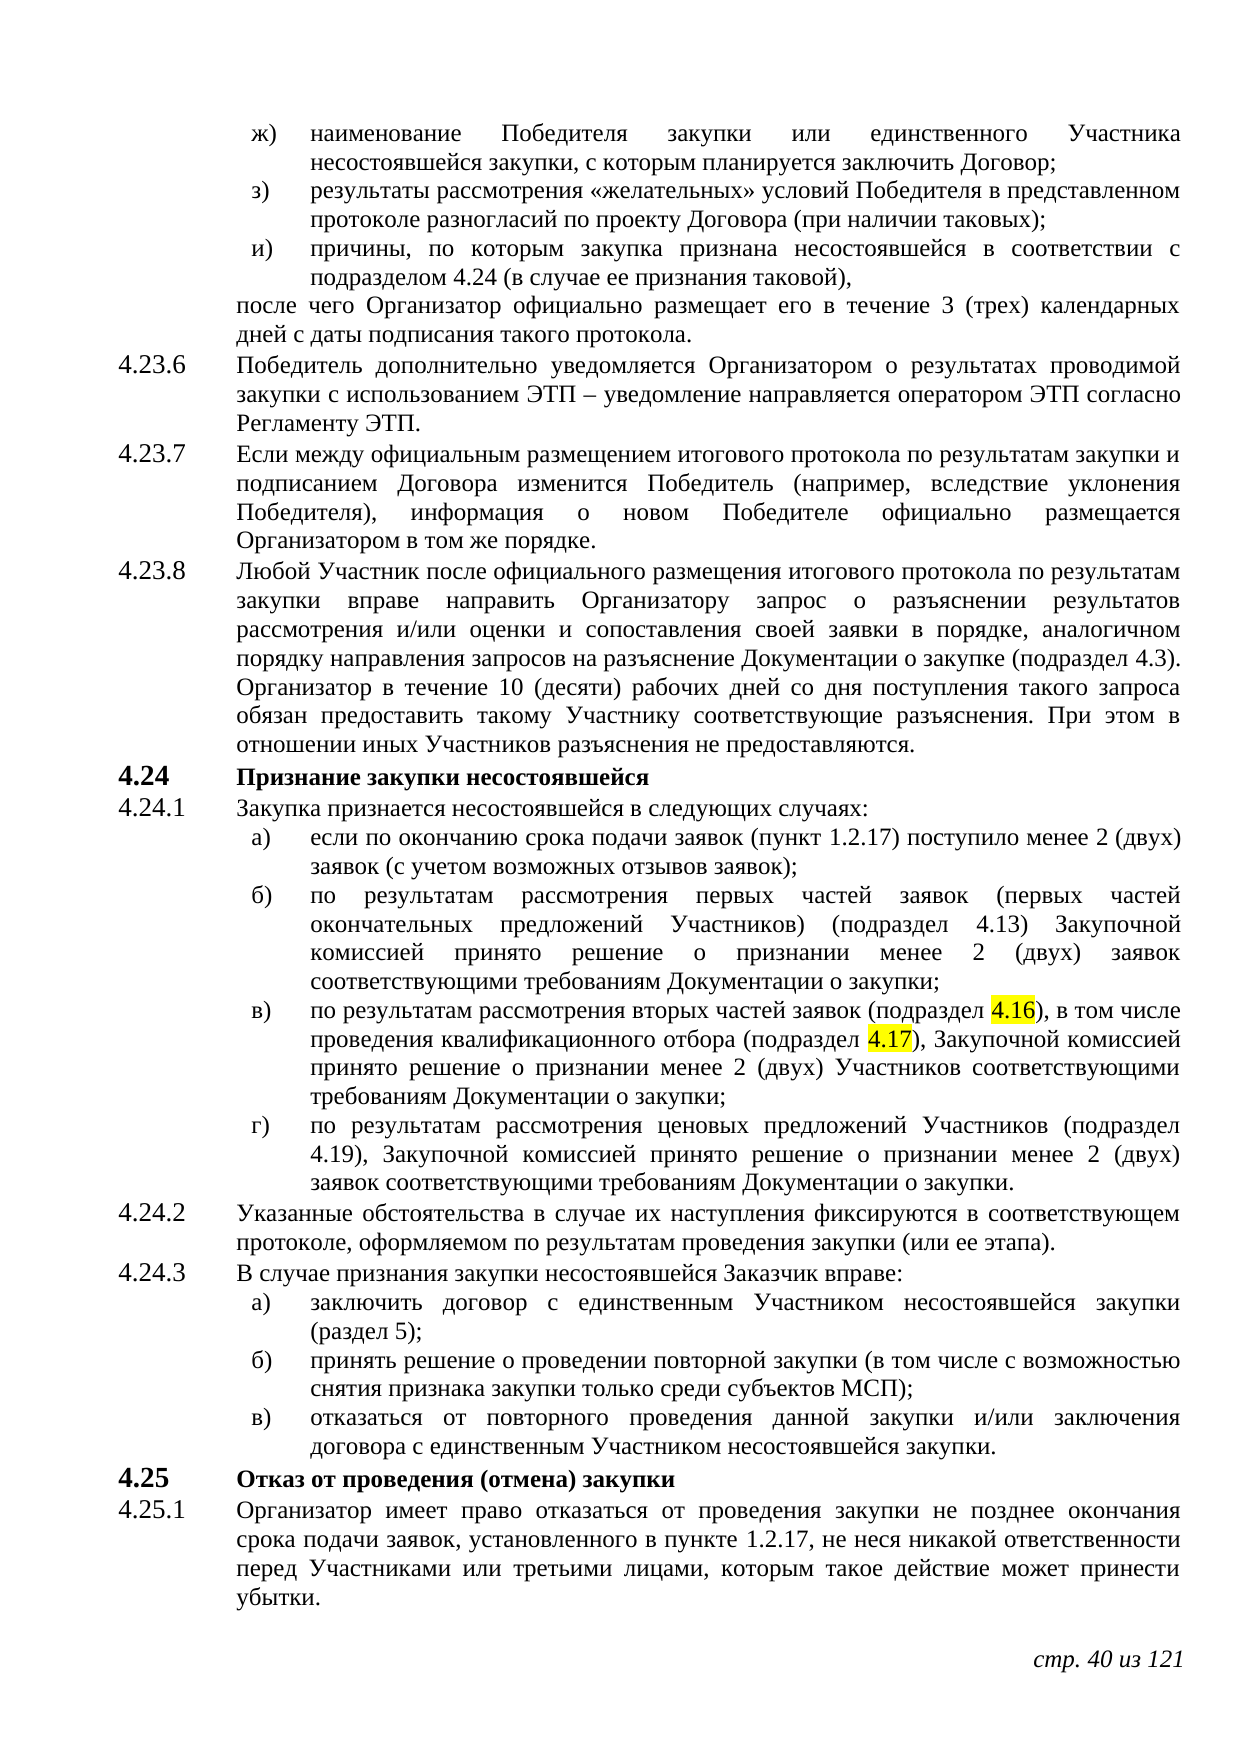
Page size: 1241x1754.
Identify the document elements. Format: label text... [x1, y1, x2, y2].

text Закупка признается несостоявшейся в следующих случаях: [118, 791, 1181, 822]
text заключить договор с единственным Участником несостоявшейся закупки (раздел 5); [251, 1287, 1181, 1345]
subtitle Отказ от проведения (отмена) закупки [118, 1460, 1181, 1493]
list после чего Организатор официально размещает его в течение 3 (трех) календарных дней с даты подписания такого протокола. [236, 291, 1181, 348]
text причины, по которым закупка признана несостоявшейся в соответствии с подразделом 4.24 (в случае ее признания таковой), [251, 233, 1181, 291]
text если по окончанию срока подачи заявок (пункт 1.2.17) поступило менее 2 (двух) заявок (с учетом возможных отзывов заявок); [251, 822, 1181, 880]
text Указанные обстоятельства в случае их наступления фиксируются в соответствующем протоколе, оформляемом по результатам проведения закупки (или ее этапа). [118, 1196, 1181, 1256]
text по результатам рассмотрения вторых частей заявок (подраздел 4.16), в том числе проведения квалификационного отбора (подраздел 4.17), Закупочной комиссией принято решение о признании менее 2 (двух) Участников соответствующими требованиям Документации о закупки; [251, 995, 1181, 1110]
text по результатам рассмотрения первых частей заявок (первых частей окончательных предложений Участников) (подраздел 4.13) Закупочной комиссией принято решение о признании менее 2 (двух) заявок соответствующими требованиям Документации о закупки; [251, 880, 1181, 995]
text отказаться от повторного проведения данной закупки и/или заключения договора с единственным Участником несостоявшейся закупки. [251, 1402, 1181, 1460]
text В случае признания закупки несостоявшейся Заказчик вправе: [118, 1256, 1181, 1287]
text по результатам рассмотрения ценовых предложений Участников (подраздел 4.19), Закупочной комиссией принято решение о признании менее 2 (двух) заявок соответствующими требованиям Документации о закупки. [251, 1110, 1181, 1196]
text Организатор имеет право отказаться от проведения закупки не позднее окончания срока подачи заявок, установленного в пункте 1.2.17, не неся никакой ответственности перед Участниками или третьими лицами, которым такое действие может принести убытки. [118, 1493, 1181, 1611]
text принять решение о проведении повторной закупки (в том числе с возможностью снятия признака закупки только среди субъектов МСП); [251, 1345, 1181, 1402]
subtitle Признание закупки несостоявшейся [118, 758, 1181, 791]
text Победитель дополнительно уведомляется Организатором о результатах проводимой закупки с использованием ЭТП – уведомление направляется оператором ЭТП согласно Регламенту ЭТП. [118, 348, 1181, 437]
text результаты рассмотрения «желательных» условий Победителя в представленном протоколе разногласий по проекту Договора (при наличии таковых); [251, 176, 1181, 233]
text Если между официальным размещением итогового протокола по результатам закупки и подписанием Договора изменится Победитель (например, вследствие уклонения Победителя), информация о новом Победителе официально размещается Организатором в том же порядке. [118, 437, 1181, 554]
text Любой Участник после официального размещения итогового протокола по результатам закупки вправе направить Организатору запрос о разъяснении результатов рассмотрения и/или оценки и сопоставления своей заявки в порядке, аналогичном порядку направления запросов на разъяснение Документации о закупке (подраздел 4.3). Организатор в течение 10 (десяти) рабочих дней со дня поступления такого запроса обязан предоставить такому Участнику соответствующие разъяснения. При этом в отношении иных Участников разъяснения не предоставляются. [118, 554, 1181, 758]
text наименование Победителя закупки или единственного Участника несостоявшейся закупки, с которым планируется заключить Договор; [251, 118, 1181, 176]
